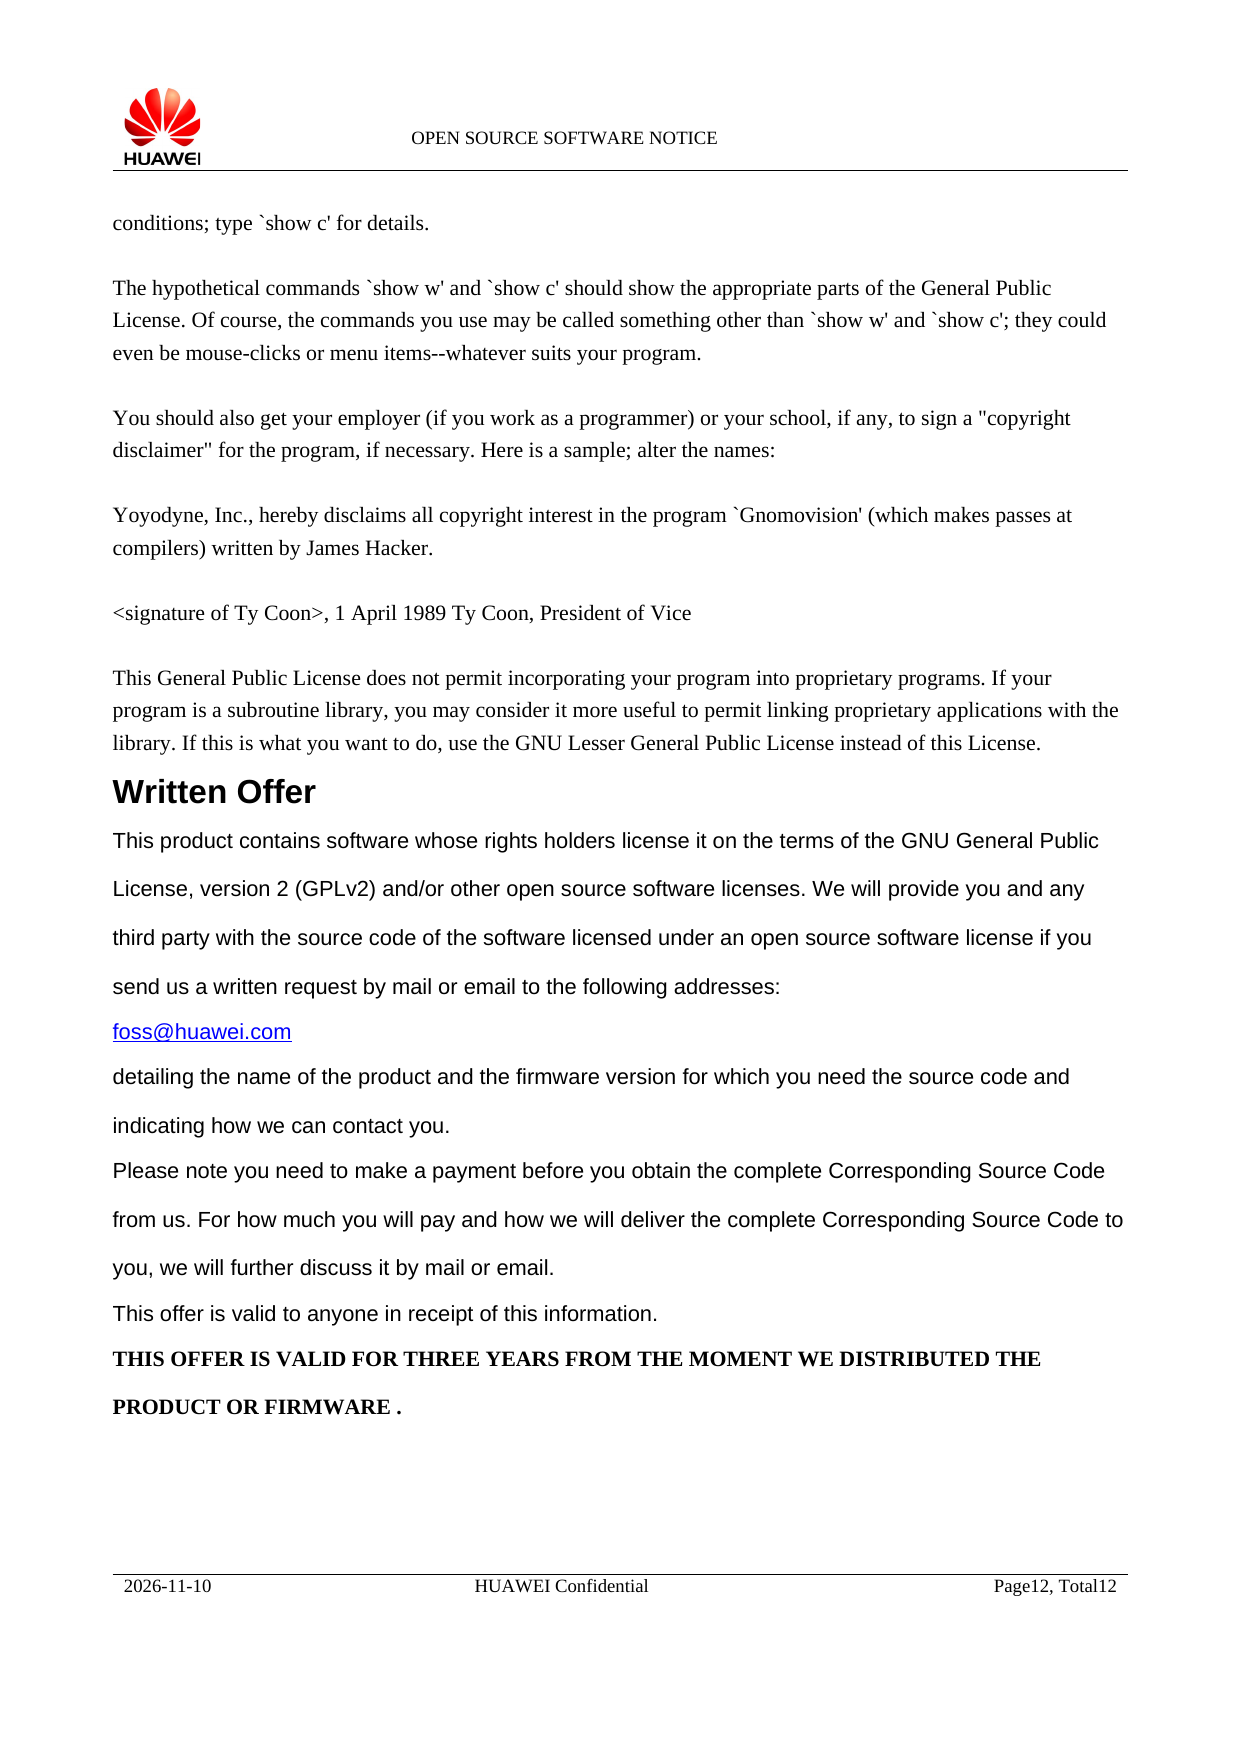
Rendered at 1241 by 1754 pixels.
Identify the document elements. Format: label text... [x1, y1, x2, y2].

text This offer is valid for three years from the moment we distributed the product or firmware . [112, 1342, 1128, 1423]
text Written Offer [112, 759, 1128, 824]
text detailing the name of the product and the firmware version for which you need the source code and indicating how we can contact you. [112, 1060, 1128, 1142]
text foss@huawei.com [112, 1015, 1128, 1048]
picture [124, 88, 201, 165]
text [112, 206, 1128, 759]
text This offer is valid to anyone in receipt of this information. [112, 1297, 1128, 1329]
text Please note you need to make a payment before you obtain the complete Corresponding Source Code from us. For how much you will pay and how we will deliver the complete Corresponding Source Code to you, we will further discuss it by mail or email. [112, 1154, 1128, 1284]
text This product contains software whose rights holders license it on the terms of the GNU General Public License, version 2 (GPLv2) and/or other open source software licenses. We will provide you and any third party with the source code of the software licensed under an open source software license if you send us a written request by mail or email to the following addresses: [112, 824, 1128, 1003]
